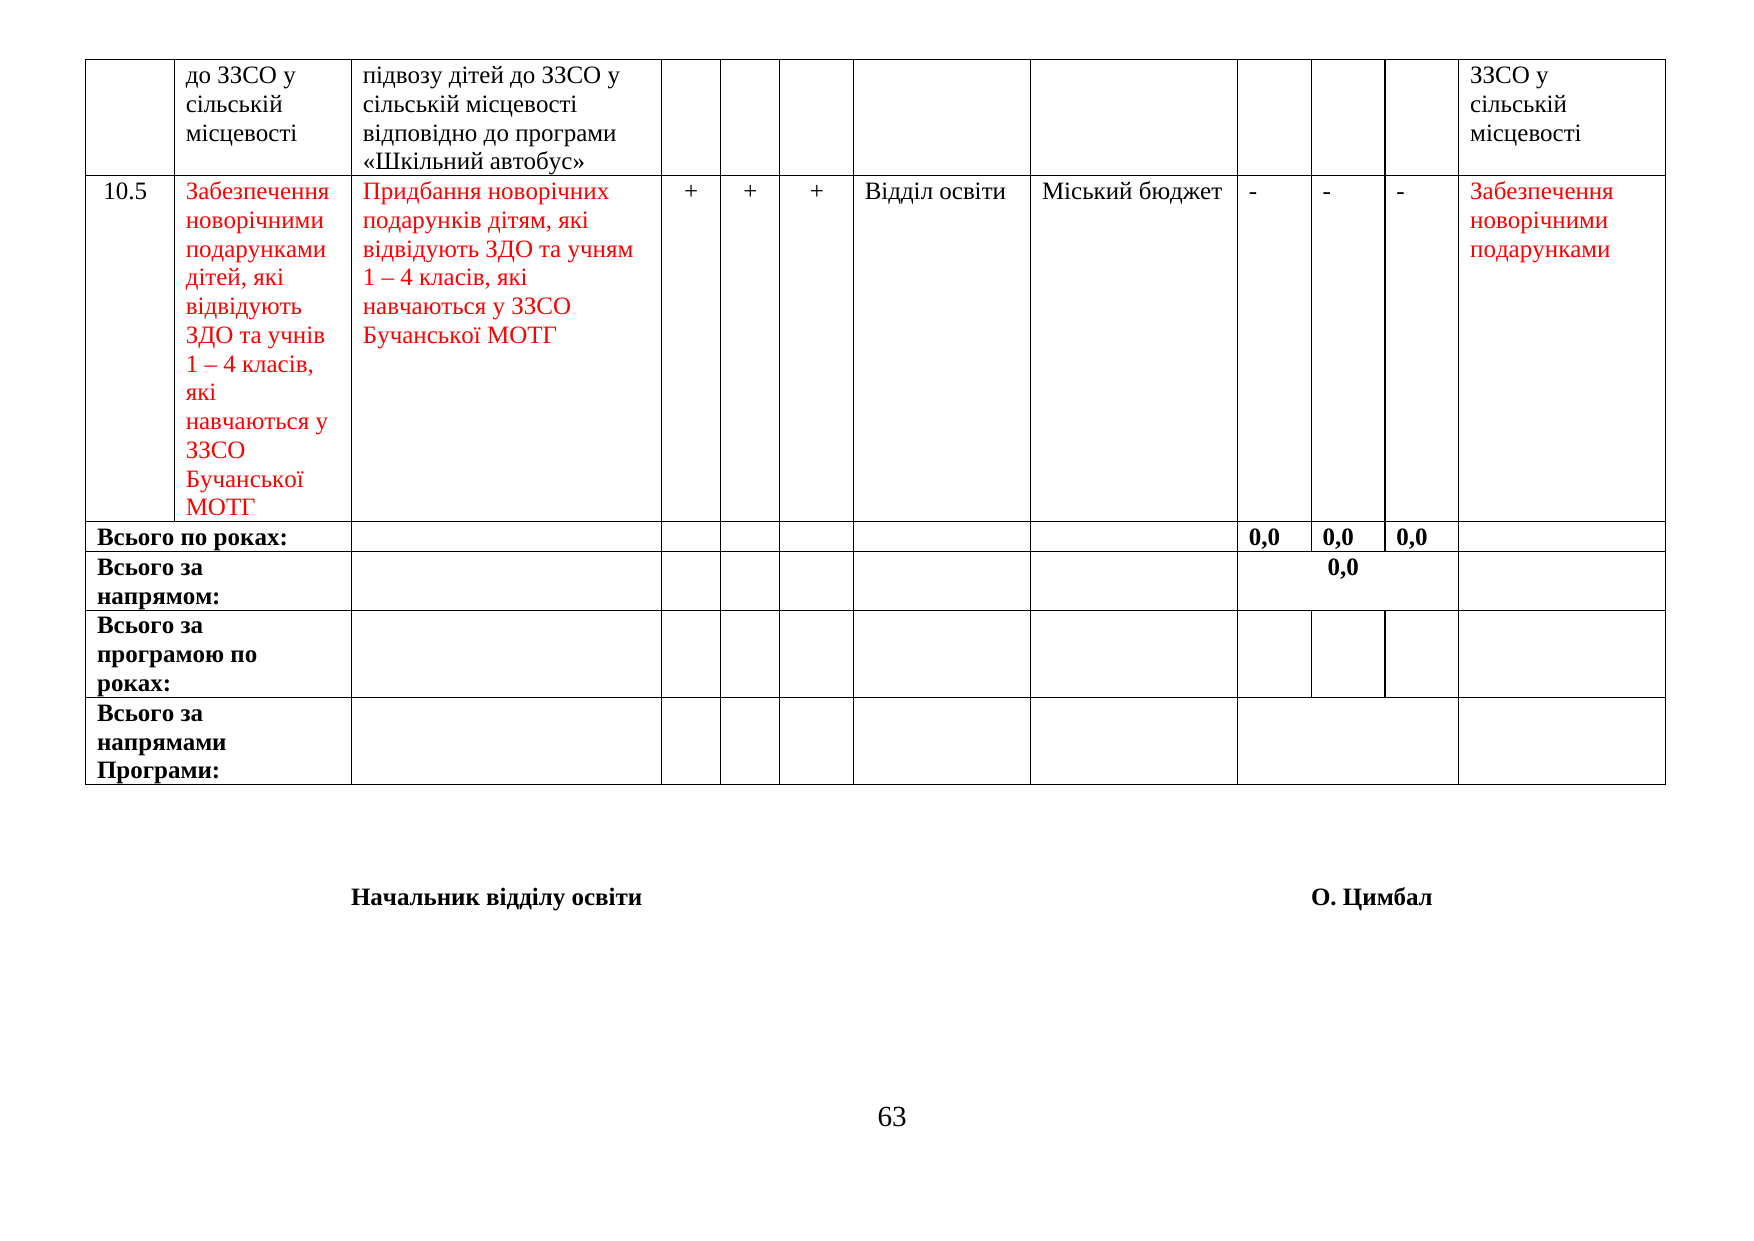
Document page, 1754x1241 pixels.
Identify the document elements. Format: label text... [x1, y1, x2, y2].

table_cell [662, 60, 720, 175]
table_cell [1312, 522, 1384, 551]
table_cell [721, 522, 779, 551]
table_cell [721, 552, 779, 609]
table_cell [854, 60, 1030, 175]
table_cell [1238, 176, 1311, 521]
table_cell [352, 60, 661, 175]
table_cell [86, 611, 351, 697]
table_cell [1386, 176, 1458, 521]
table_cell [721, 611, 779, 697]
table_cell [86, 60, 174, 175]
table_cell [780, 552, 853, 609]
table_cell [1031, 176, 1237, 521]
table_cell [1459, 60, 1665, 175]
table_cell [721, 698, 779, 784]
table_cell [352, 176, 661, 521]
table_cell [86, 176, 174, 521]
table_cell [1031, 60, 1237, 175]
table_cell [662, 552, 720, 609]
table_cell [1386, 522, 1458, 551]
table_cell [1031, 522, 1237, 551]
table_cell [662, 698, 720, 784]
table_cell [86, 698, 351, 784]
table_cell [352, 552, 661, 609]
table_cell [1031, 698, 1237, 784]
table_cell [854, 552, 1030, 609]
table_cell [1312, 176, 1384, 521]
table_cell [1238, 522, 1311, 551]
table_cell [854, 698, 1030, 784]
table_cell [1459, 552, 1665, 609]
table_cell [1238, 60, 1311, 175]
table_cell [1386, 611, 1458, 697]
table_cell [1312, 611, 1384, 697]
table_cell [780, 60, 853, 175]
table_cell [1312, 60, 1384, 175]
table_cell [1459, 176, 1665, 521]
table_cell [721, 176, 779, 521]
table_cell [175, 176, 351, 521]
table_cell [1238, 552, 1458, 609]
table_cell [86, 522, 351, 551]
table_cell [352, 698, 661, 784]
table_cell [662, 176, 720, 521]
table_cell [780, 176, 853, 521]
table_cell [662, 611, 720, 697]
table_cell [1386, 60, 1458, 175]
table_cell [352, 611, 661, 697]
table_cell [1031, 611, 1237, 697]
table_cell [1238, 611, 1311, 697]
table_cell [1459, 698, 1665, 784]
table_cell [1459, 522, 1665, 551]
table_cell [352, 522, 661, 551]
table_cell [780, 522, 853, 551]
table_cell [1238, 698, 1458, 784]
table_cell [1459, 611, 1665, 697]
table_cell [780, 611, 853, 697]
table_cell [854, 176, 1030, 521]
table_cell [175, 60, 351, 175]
text Начальник відділу освіти О. Цимбал [118, 882, 1665, 911]
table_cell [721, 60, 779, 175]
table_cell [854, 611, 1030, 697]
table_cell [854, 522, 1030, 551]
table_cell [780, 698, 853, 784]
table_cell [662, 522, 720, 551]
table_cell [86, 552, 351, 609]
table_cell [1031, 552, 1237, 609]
